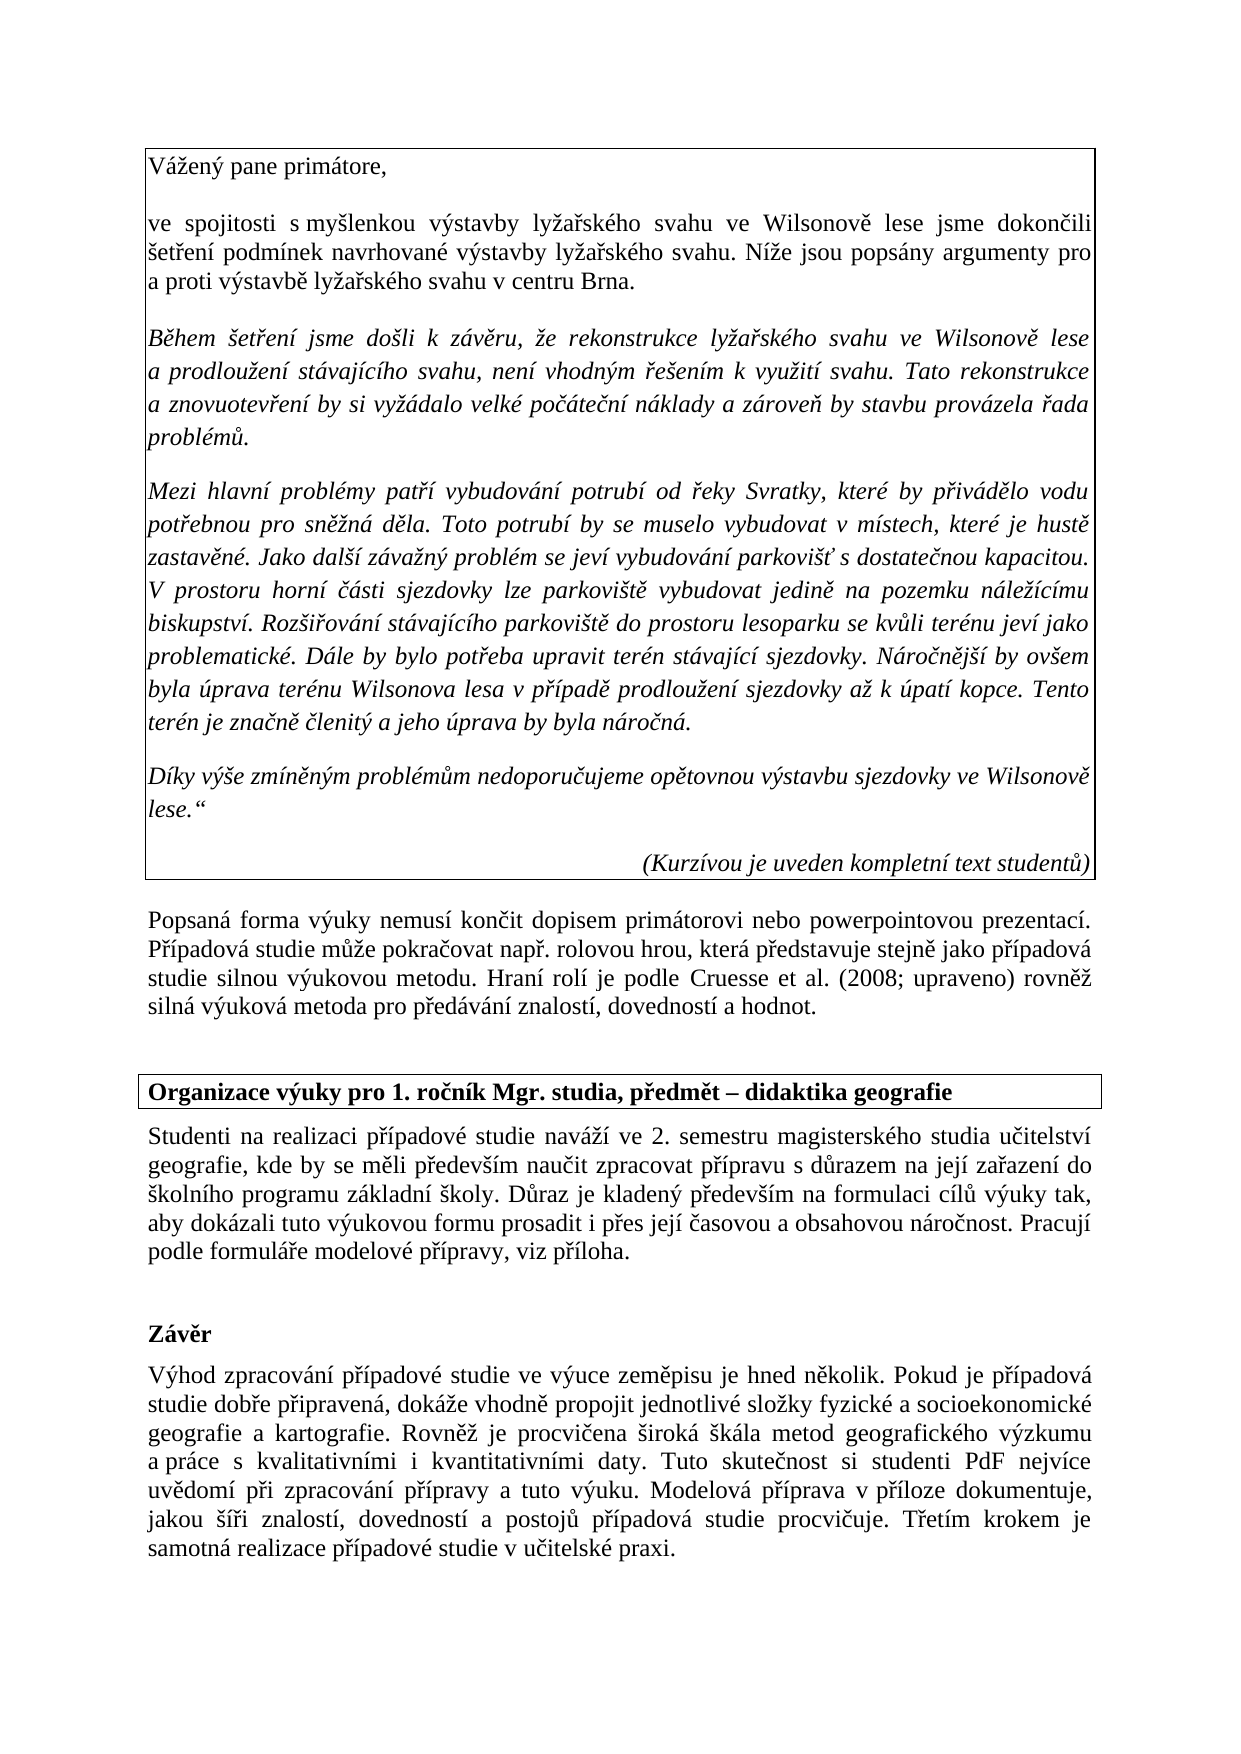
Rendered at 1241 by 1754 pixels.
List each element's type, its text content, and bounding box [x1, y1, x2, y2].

text ADAMOVÁ, K. Wilsonův les. Průvodce Brnem, 2014. Dostupné on-line na: http://www.pruvodcebrnem.cz/wilsonuv-les[cit. 8. 7. 2015] [148, 1532, 1092, 1590]
text Popsaná forma výuky nemusí končit dopisem primátorovi nebo powerpointovou prezentací. Případová studie může pokračovat např. rolovou hrou, která představuje stejně jako případová studie silnou výukovou metodu. Hraní rolí je podle Cruesse et al. (2008; upraveno) rovněž silná výuková metoda pro předávání znalostí, dovedností a hodnot. [148, 580, 1092, 666]
text (Kurzívou je uveden kompletní text studentů) [146, 519, 1094, 553]
text Závěr [148, 993, 1092, 1022]
text Výhod zpracování případové studie ve výuce zeměpisu je hned několik. Pokud je případová studie dobře připravená, dokáže vhodně propojit jednotlivé složky fyzické a socioekonomické geografie a kartografie. Rovněž je procvičena široká škála metod geografického výzkumu a práce s kvalitativními i kvantitativními daty. Tuto skutečnost si studenti PdF nejvíce uvědomí při zpracování přípravy a tuto výuku. Modelová příprava v příloze dokumentuje, jakou šíři znalostí, dovedností a postojů případová studie procvičuje. Třetím krokem je samotná realizace případové studie v učitelské praxi. [148, 1035, 1092, 1236]
text Role případové studie, jejíž zpracování probíhá formou terénní výuky však má i další pozitivní aspekty. Případová studie pomáhá přiblížit výuku ve třídě skutečnému světu (Fuller 2006), pomáhá posílit porozumění studentů geografické terminologii a procesům (Job et al. 1999). Realizace případové studie má I řadu dalších kladů, které však shrnuje následují výrok: [148, 1248, 1092, 1363]
text Literatura [148, 1491, 1092, 1520]
text “Well, it’s the laboratory isn’t it? You can’t prove things without actually doing some concrete data collection and analysis. It brings everything to life.” (Clifford School, geography teacher). [221, 1376, 1092, 1462]
text Organizace výuky pro 1. ročník Mgr. studia, předmět – didaktika geografie [139, 750, 1101, 782]
text Díky výše zmíněným problémům nedoporučujeme opětovnou výstavbu sjezdovky ve Wilsonově lese.“ [146, 433, 1094, 498]
text Studenti na realizaci případové studie naváží ve 2. semestru magisterského studia učitelství geografie, kde by se měli především naučit zpracovat přípravu s důrazem na její zařazení do školního programu základní školy. Důraz je kladený především na formulaci cílů výuky tak, aby dokázali tuto výukovou formu prosadit i přes její časovou a obsahovou náročnost. Pracují podle formuláře modelové přípravy, viz příloha. [148, 796, 1092, 940]
text Mezi hlavní problémy patří vybudování potrubí od řeky Svratky, které by přivádělo vodu potřebnou pro sněžná děla. Toto potrubí by se muselo vybudovat v místech, které je hustě zastavěné. Jako další závažný problém se jeví vybudování parkovišť s dostatečnou kapacitou. V prostoru horní části sjezdovky lze parkoviště vybudovat jedině na pozemku náležícímu biskupství. Rozšiřování stávajícího parkoviště do prostoru lesoparku se kvůli terénu jeví jako problematické. Dále by bylo potřeba upravit terén stávající sjezdovky. Náročnější by ovšem byla úprava terénu Wilsonova lesa v případě prodloužení sjezdovky až k úpatí kopce. Tento terén je značně členitý a jeho úprava by byla náročná. [146, 149, 1094, 411]
